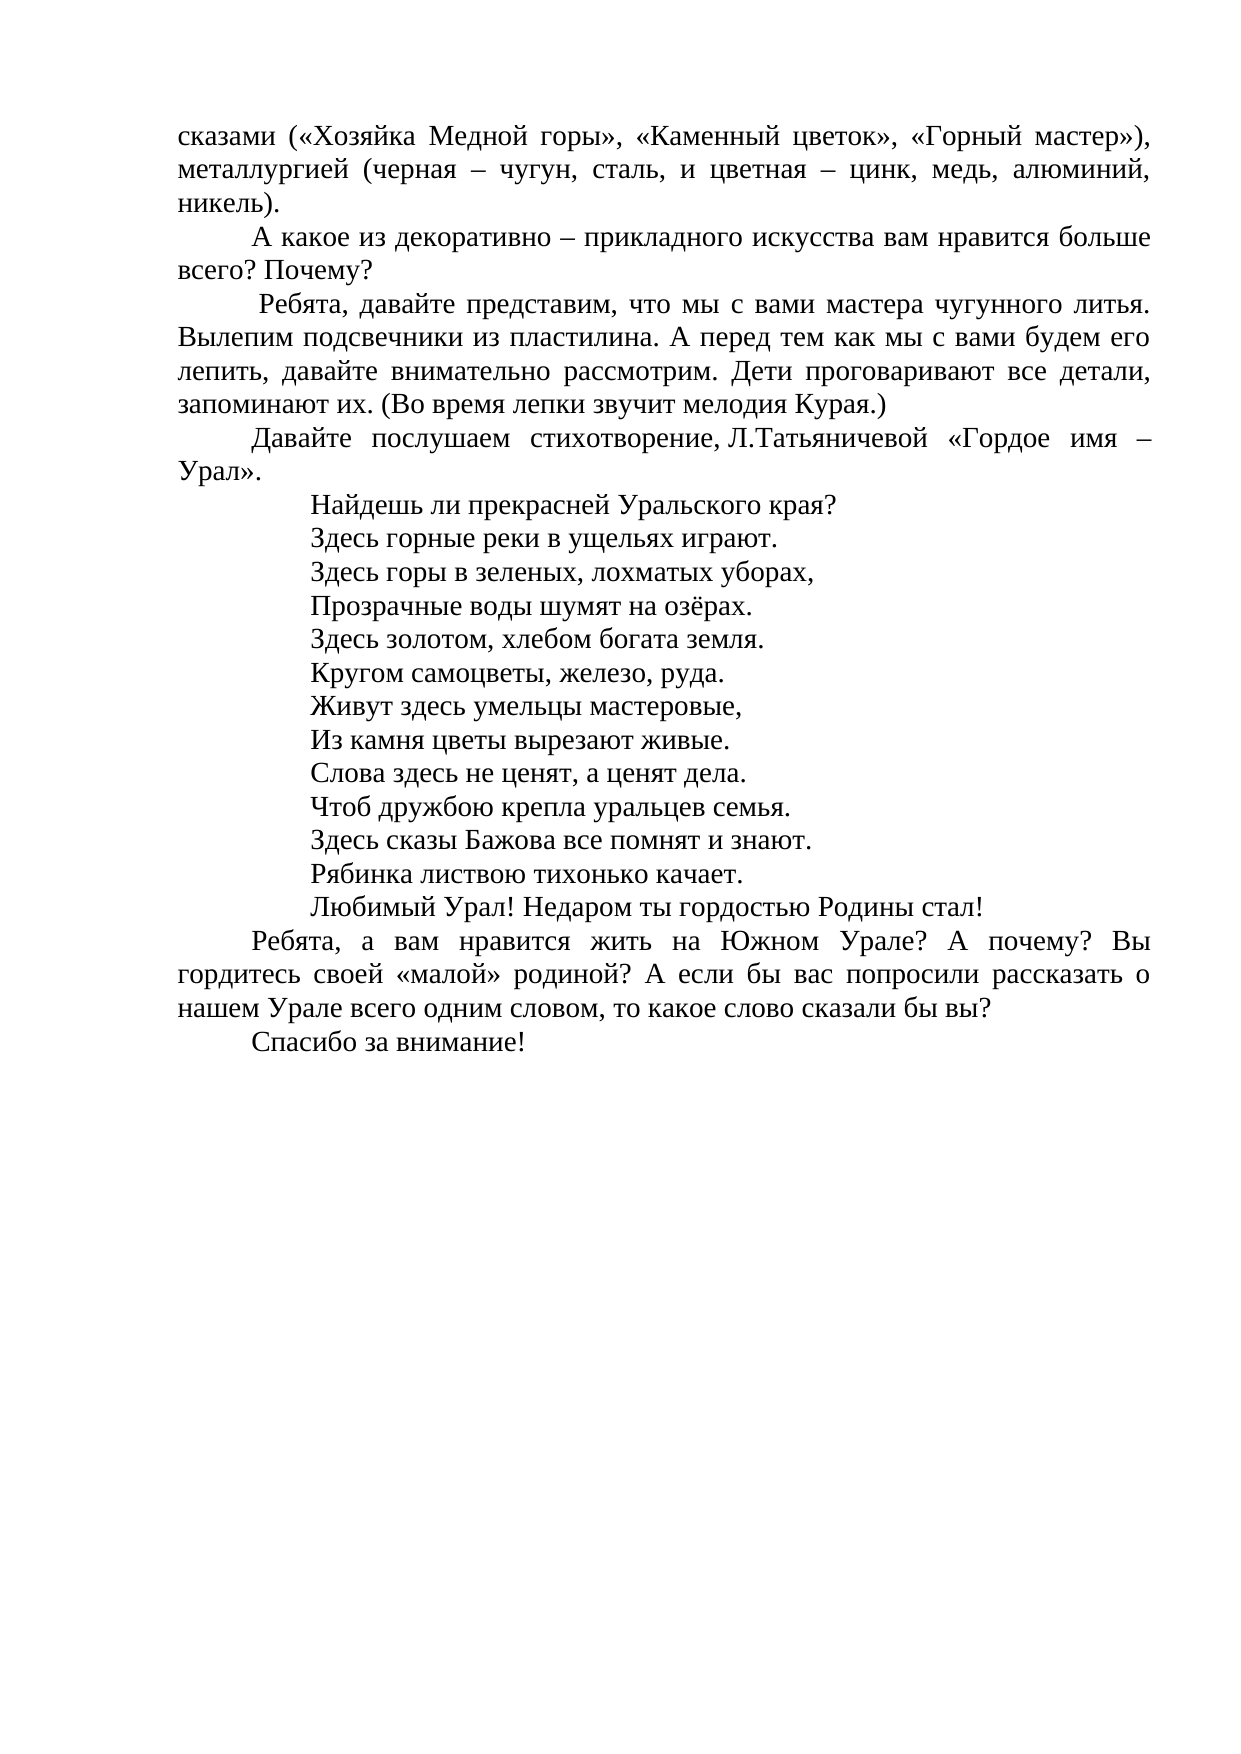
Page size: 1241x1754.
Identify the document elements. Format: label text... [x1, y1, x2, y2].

text Спасибо за внимание! [177, 1024, 1152, 1057]
text Ребята, давайте представим, что мы с вами мастера чугунного литья. Вылепим подсвечники из пластилина. А перед тем как мы с вами будем его лепить, давайте внимательно рассмотрим. Дети проговаривают все детали, запоминают их. (Во время лепки звучит мелодия Курая.) [177, 286, 1152, 420]
text Здесь сказы Бажова все помнят и знают. [236, 822, 1152, 856]
text Слова здесь не ценят, а ценят дела. [236, 755, 1152, 789]
text Здесь золотом, хлебом богата земля. [236, 621, 1152, 655]
text Здесь горы в зеленых, лохматых уборах, [236, 554, 1152, 588]
text Из камня цветы вырезают живые. [236, 722, 1152, 755]
text Чтоб дружбою крепла уральцев семья. [236, 789, 1152, 822]
text Кругом самоцветы, железо, руда. [236, 655, 1152, 688]
text Прозрачные воды шумят на озёрах. [236, 588, 1152, 621]
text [177, 118, 1152, 219]
text Ребята, а вам нравится жить на Южном Урале? А почему? Вы гордитесь своей «малой» родиной? А если бы вас попросили рассказать о нашем Урале всего одним словом, то какое слово сказали бы вы? [177, 923, 1152, 1024]
text Давайте послушаем стихотворение, Л.Татьяничевой «Гордое имя – Урал». [177, 420, 1152, 487]
text Живут здесь умельцы мастеровые, [236, 688, 1152, 722]
text Найдешь ли прекрасней Уральского края? [236, 487, 1152, 521]
text Любимый Урал! Недаром ты гордостью Родины стал! [236, 889, 1152, 923]
text Рябинка листвою тихонько качает. [236, 856, 1152, 889]
text А какое из декоративно – прикладного искусства вам нравится больше всего? Почему? [177, 219, 1152, 286]
text Здесь горные реки в ущельях играют. [236, 521, 1152, 554]
